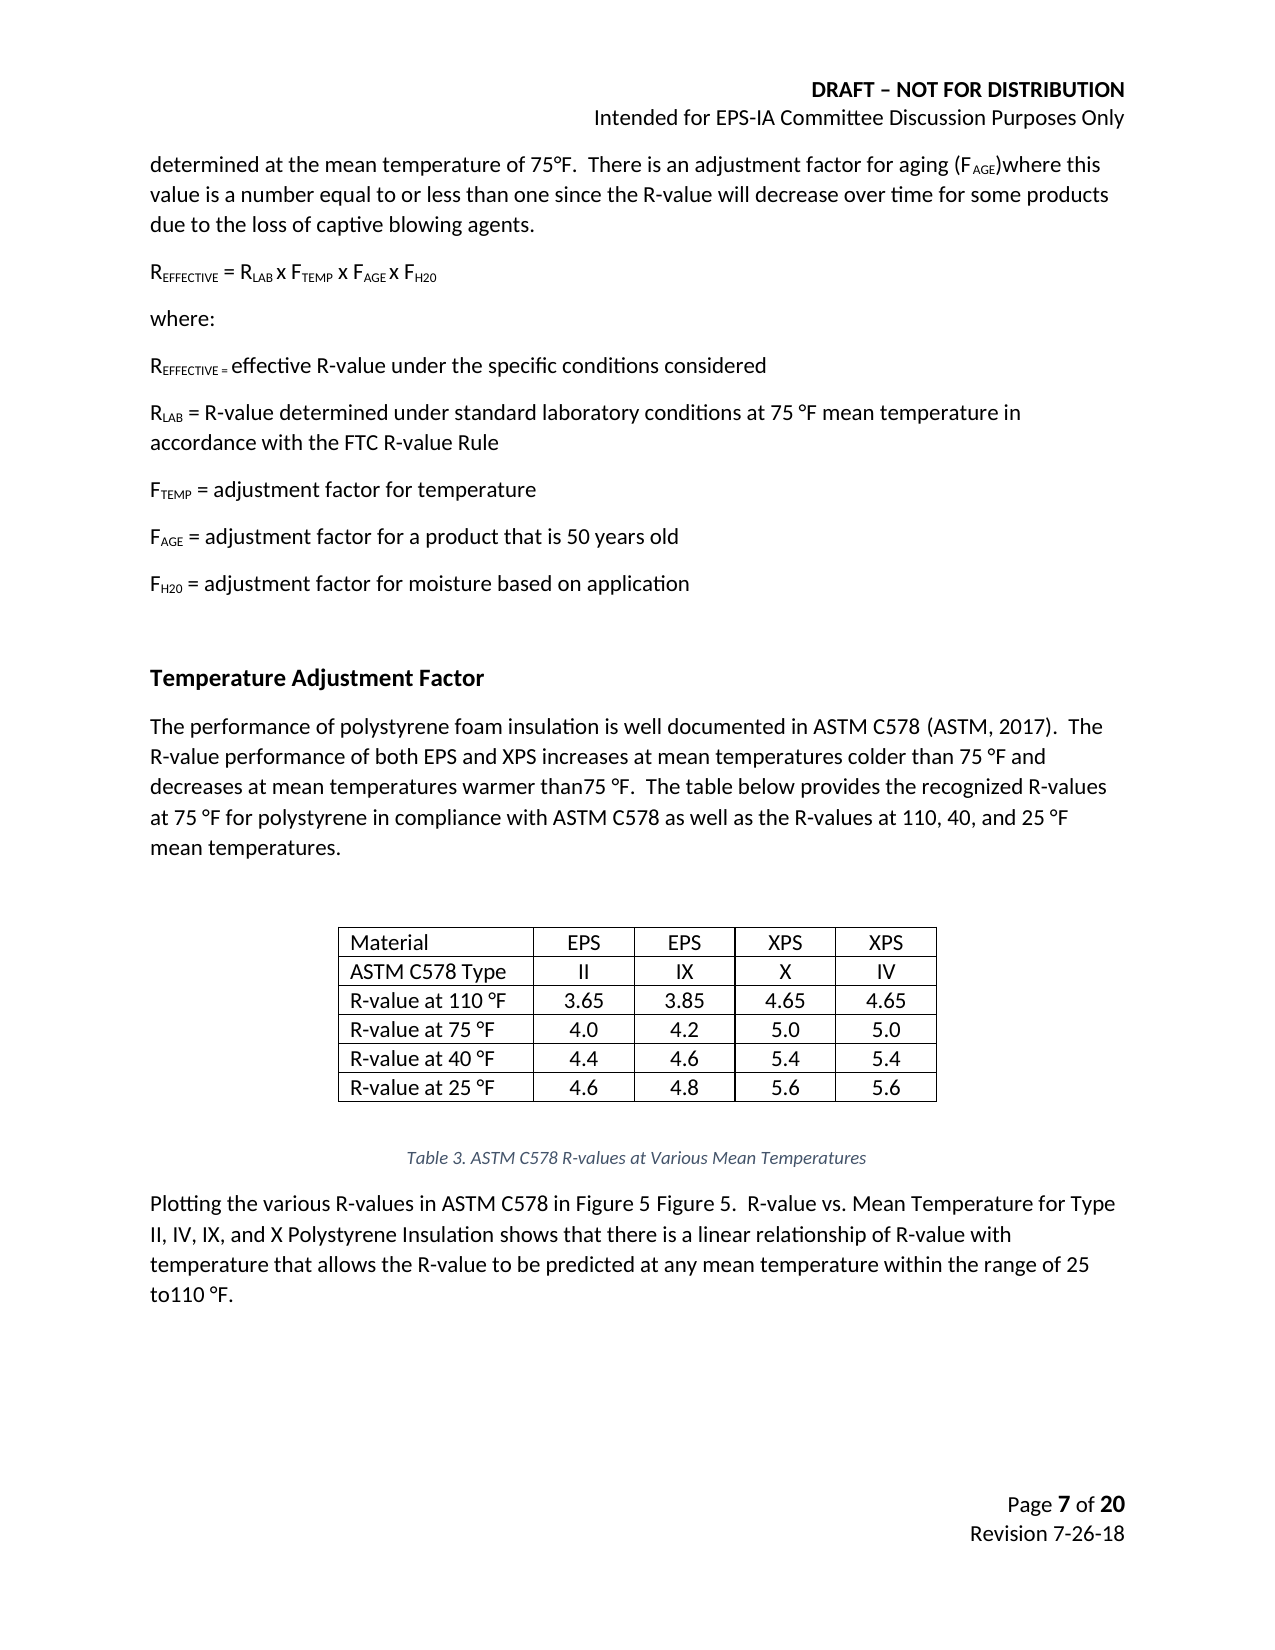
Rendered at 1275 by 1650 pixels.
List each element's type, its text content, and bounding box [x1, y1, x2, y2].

text Table 3. ASTM C578 R-values at Various Mean Temperatures [150, 1146, 1125, 1169]
table_cell R-value at 110 °F [339, 986, 533, 1014]
table_cell X [736, 957, 835, 985]
text where: [150, 304, 1125, 332]
table_header XPS [736, 928, 835, 956]
text REFFECTIVE = RLAB x FTEMP x FAGE x FH20 [150, 257, 1125, 285]
table_cell ASTM C578 Type [339, 957, 533, 985]
table_header XPS [836, 928, 936, 956]
table_cell 4.4 [534, 1044, 634, 1072]
table_cell 4.65 [836, 986, 936, 1014]
text FH20 = adjustment factor for moisture based on application [150, 569, 1125, 597]
table_cell 5.6 [736, 1073, 835, 1101]
table_cell R-value at 40 °F [339, 1044, 533, 1072]
table_cell II [534, 957, 634, 985]
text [150, 150, 1125, 238]
table_cell R-value at 25 °F [339, 1073, 533, 1101]
table_cell 4.6 [534, 1073, 634, 1101]
table_cell 5.0 [736, 1015, 835, 1043]
text RLAB = R-value determined under standard laboratory conditions at 75 °F mean temperature in accordance with the FTC R-value Rule [150, 398, 1125, 456]
table_cell 3.85 [635, 986, 734, 1014]
table_cell 5.6 [836, 1073, 936, 1101]
table_cell 4.65 [736, 986, 835, 1014]
table_cell 5.4 [836, 1044, 936, 1072]
table_cell 4.2 [635, 1015, 734, 1043]
table_cell 5.4 [736, 1044, 835, 1072]
text The performance of polystyrene foam insulation is well documented in ASTM C578. The R-value performance of both EPS and XPS increases at mean temperatures colder than 75 °F and decreases at mean temperatures warmer than75 °F. The table below provides the recognized R-values at 75 °F for polystyrene in compliance with ASTM C578 as well as the R-values at 110, 40, and 25 °F mean temperatures. [150, 712, 1125, 861]
table_cell 5.0 [836, 1015, 936, 1043]
table_cell 4.6 [635, 1044, 734, 1072]
table_cell R-value at 75 °F [339, 1015, 533, 1043]
table_header EPS [534, 928, 634, 956]
table_cell 4.8 [635, 1073, 734, 1101]
table_cell IV [836, 957, 936, 985]
table_cell 4.0 [534, 1015, 634, 1043]
table_cell IX [635, 957, 734, 985]
text FAGE = adjustment factor for a product that is 50 years old [150, 522, 1125, 550]
text FTEMP = adjustment factor for temperature [150, 475, 1125, 503]
table_header Material [339, 928, 533, 956]
table_header EPS [635, 928, 734, 956]
text REFFECTIVE = effective R-value under the specific conditions considered [150, 351, 1125, 379]
table_cell 3.65 [534, 986, 634, 1014]
text Plotting the various R-values in ASTM C578 in Figure 5 shows that there is a linear relationship of R-value with temperature that allows the R-value to be predicted at any mean temperature within the range of 25 to110 °F. [150, 1189, 1125, 1308]
text Temperature Adjustment Factor [150, 662, 1125, 693]
